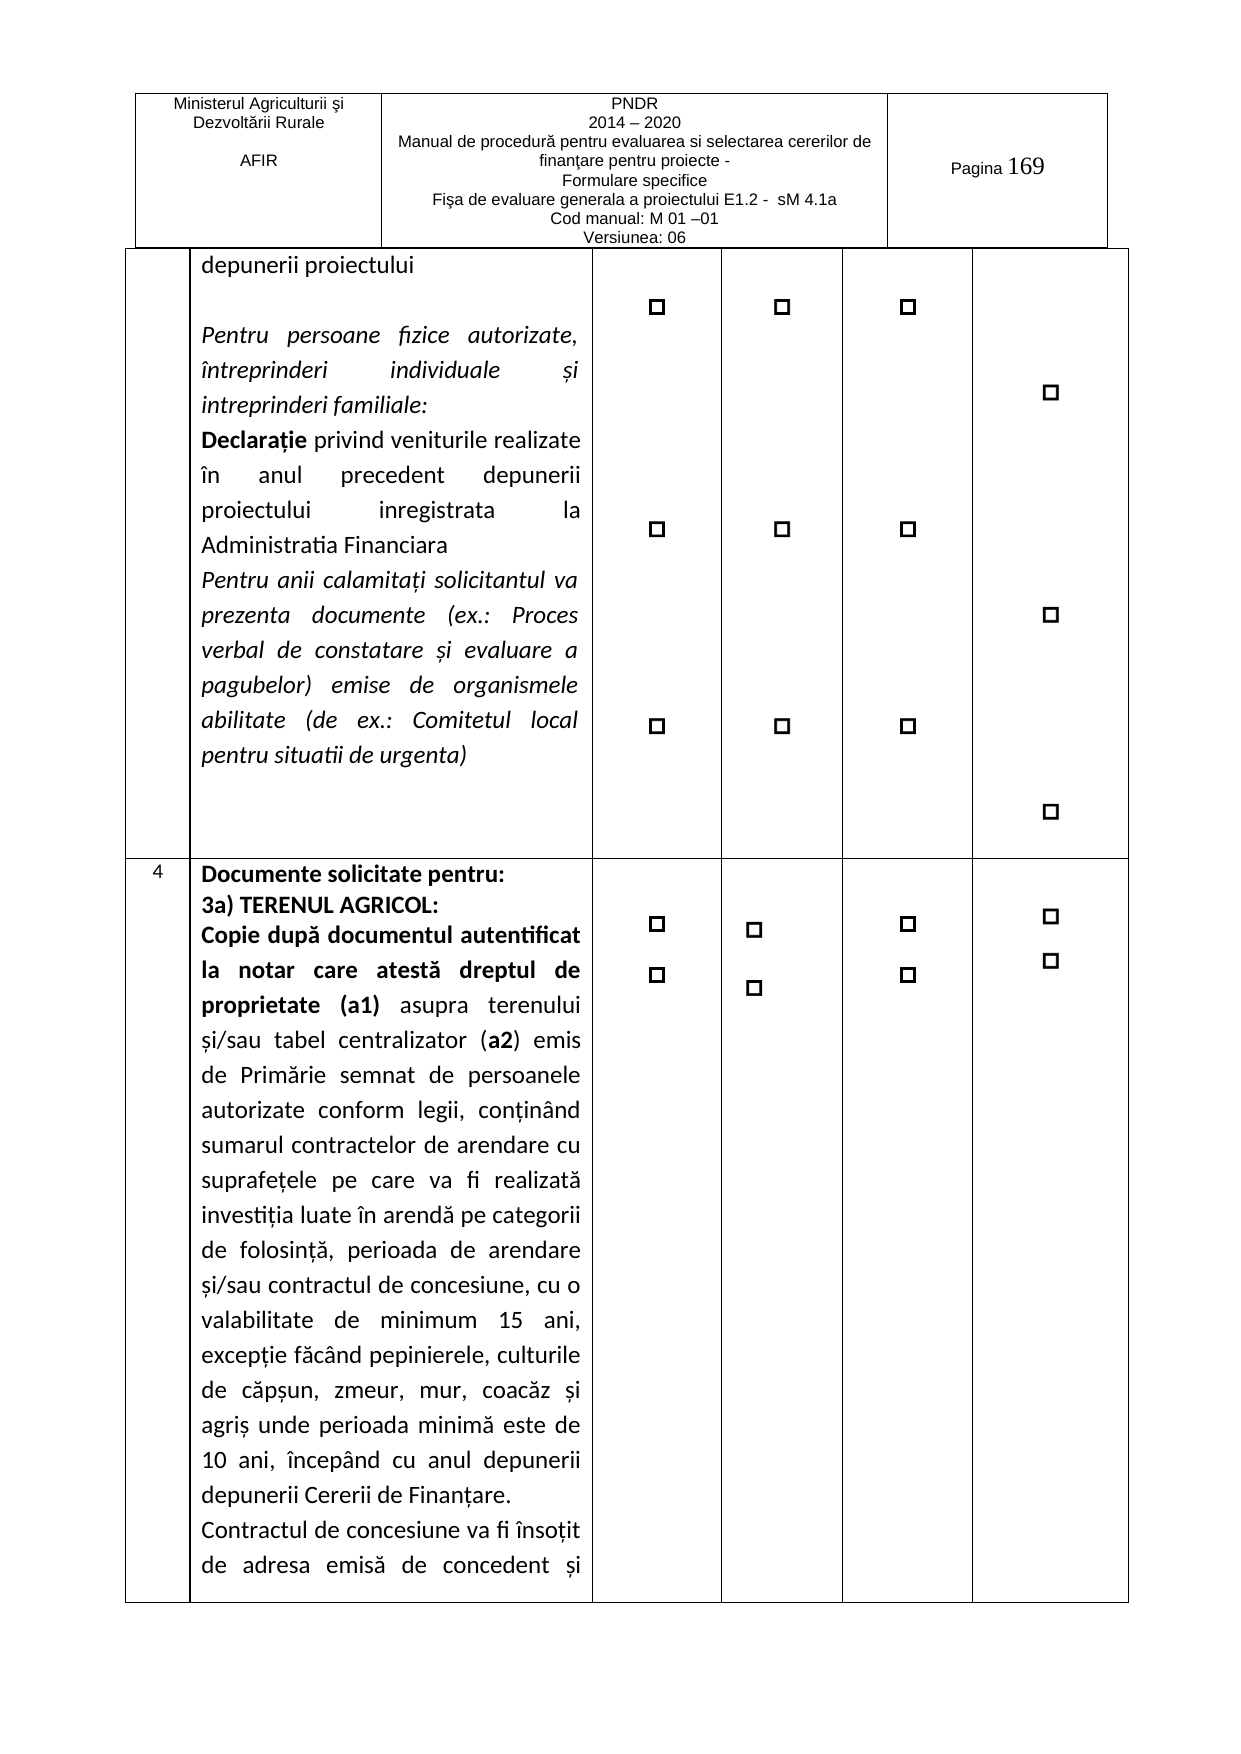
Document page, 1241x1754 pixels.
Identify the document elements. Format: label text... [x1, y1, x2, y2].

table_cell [191, 859, 592, 1602]
table_cell [722, 249, 842, 858]
table_cell [973, 859, 1128, 1602]
table_cell [843, 249, 972, 858]
table_cell [593, 859, 721, 1602]
table_cell [973, 249, 1128, 858]
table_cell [191, 249, 592, 858]
table_cell 3 [126, 249, 189, 858]
table_cell 4 [126, 859, 189, 1602]
table_cell [593, 249, 721, 858]
table_cell [843, 859, 972, 1602]
table_cell [722, 859, 842, 1602]
